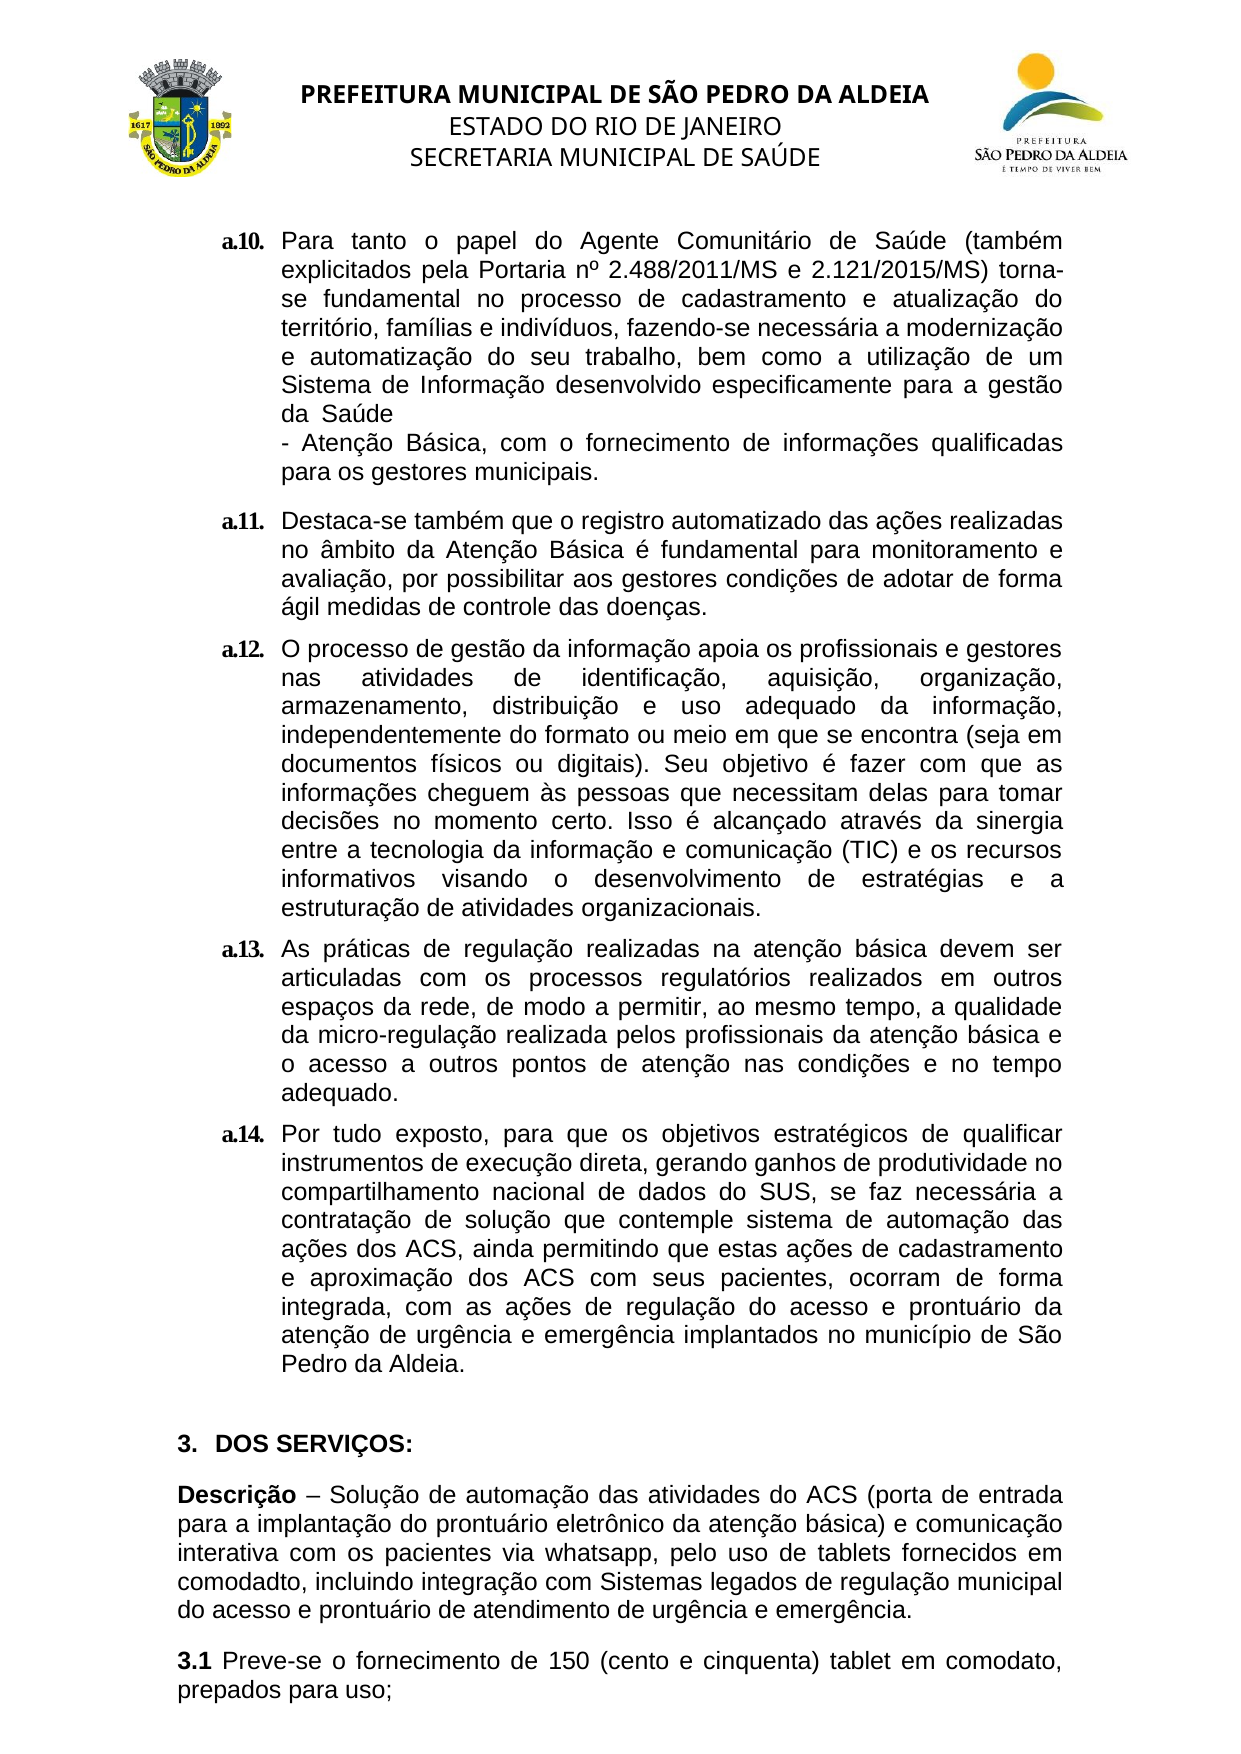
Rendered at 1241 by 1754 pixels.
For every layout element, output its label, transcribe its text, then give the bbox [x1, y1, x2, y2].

text Descrição – Solução de automação das atividades do ACS (porta de entrada para a implantação do prontuário eletrônico da atenção básica) e comunicação interativa com os pacientes via whatsapp, pelo uso de tablets fornecidos em comodadto, incluindo integração com Sistemas legados de regulação municipal do acesso e prontuário de atendimento de urgência e emergência. [177, 1480, 1064, 1624]
text 3.1 Preve-se o fornecimento de 150 (cento e cinquenta) tablet em comodato, prepados para uso; [177, 1646, 1064, 1704]
list Destaca-se também que o registro automatizado das ações realizadas no âmbito da Atenção Básica é fundamental para monitoramento e avaliação, por possibilitar aos gestores condições de adotar de forma ágil medidas de controle das doenças. [221, 506, 1064, 621]
list As práticas de regulação realizadas na atenção básica devem ser articuladas com os processos regulatórios realizados em outros espaços da rede, de modo a permitir, ao mesmo tempo, a qualidade da micro-regulação realizada pelos profissionais da atenção básica e o acesso a outros pontos de atenção nas condições e no tempo adequado. [221, 934, 1064, 1107]
list Para tanto o papel do Agente Comunitário de Saúde (também explicitados pela Portaria nº 2.488/2011/MS e 2.121/2015/MS) torna-se fundamental no processo de cadastramento e atualização do território, famílias e indivíduos, fazendo-se necessária a modernização e automatização do seu trabalho, bem como a utilização de um Sistema de Informação desenvolvido especificamente para a gestão da Saúde [221, 226, 1064, 428]
list Por tudo exposto, para que os objetivos estratégicos de qualificar instrumentos de execução direta, gerando ganhos de produtividade no compartilhamento nacional de dados do SUS, se faz necessária a contratação de solução que contemple sistema de automação das ações dos ACS, ainda permitindo que estas ações de cadastramento e aproximação dos ACS com seus pacientes, ocorram de forma integrada, com as ações de regulação do acesso e prontuário da atenção de urgência e emergência implantados no município de São Pedro da Aldeia. [221, 1119, 1064, 1378]
text - Atenção Básica, com o fornecimento de informações qualificadas para os gestores municipais. [281, 428, 1063, 486]
picture [974, 50, 1131, 177]
subtitle DOS SERVIÇOS: [177, 1429, 1076, 1458]
picture [128, 59, 232, 177]
list O processo de gestão da informação apoia os profissionais e gestores nas atividades de identificação, aquisição, organização, armazenamento, distribuição e uso adequado da informação, independentemente do formato ou meio em que se encontra (seja em documentos físicos ou digitais). Seu objetivo é fazer com que as informações cheguem às pessoas que necessitam delas para tomar decisões no momento certo. Isso é alcançado através da sinergia entre a tecnologia da informação e comunicação (TIC) e os recursos informativos visando o desenvolvimento de estratégias e a estruturação de atividades organizacionais. [221, 634, 1064, 921]
